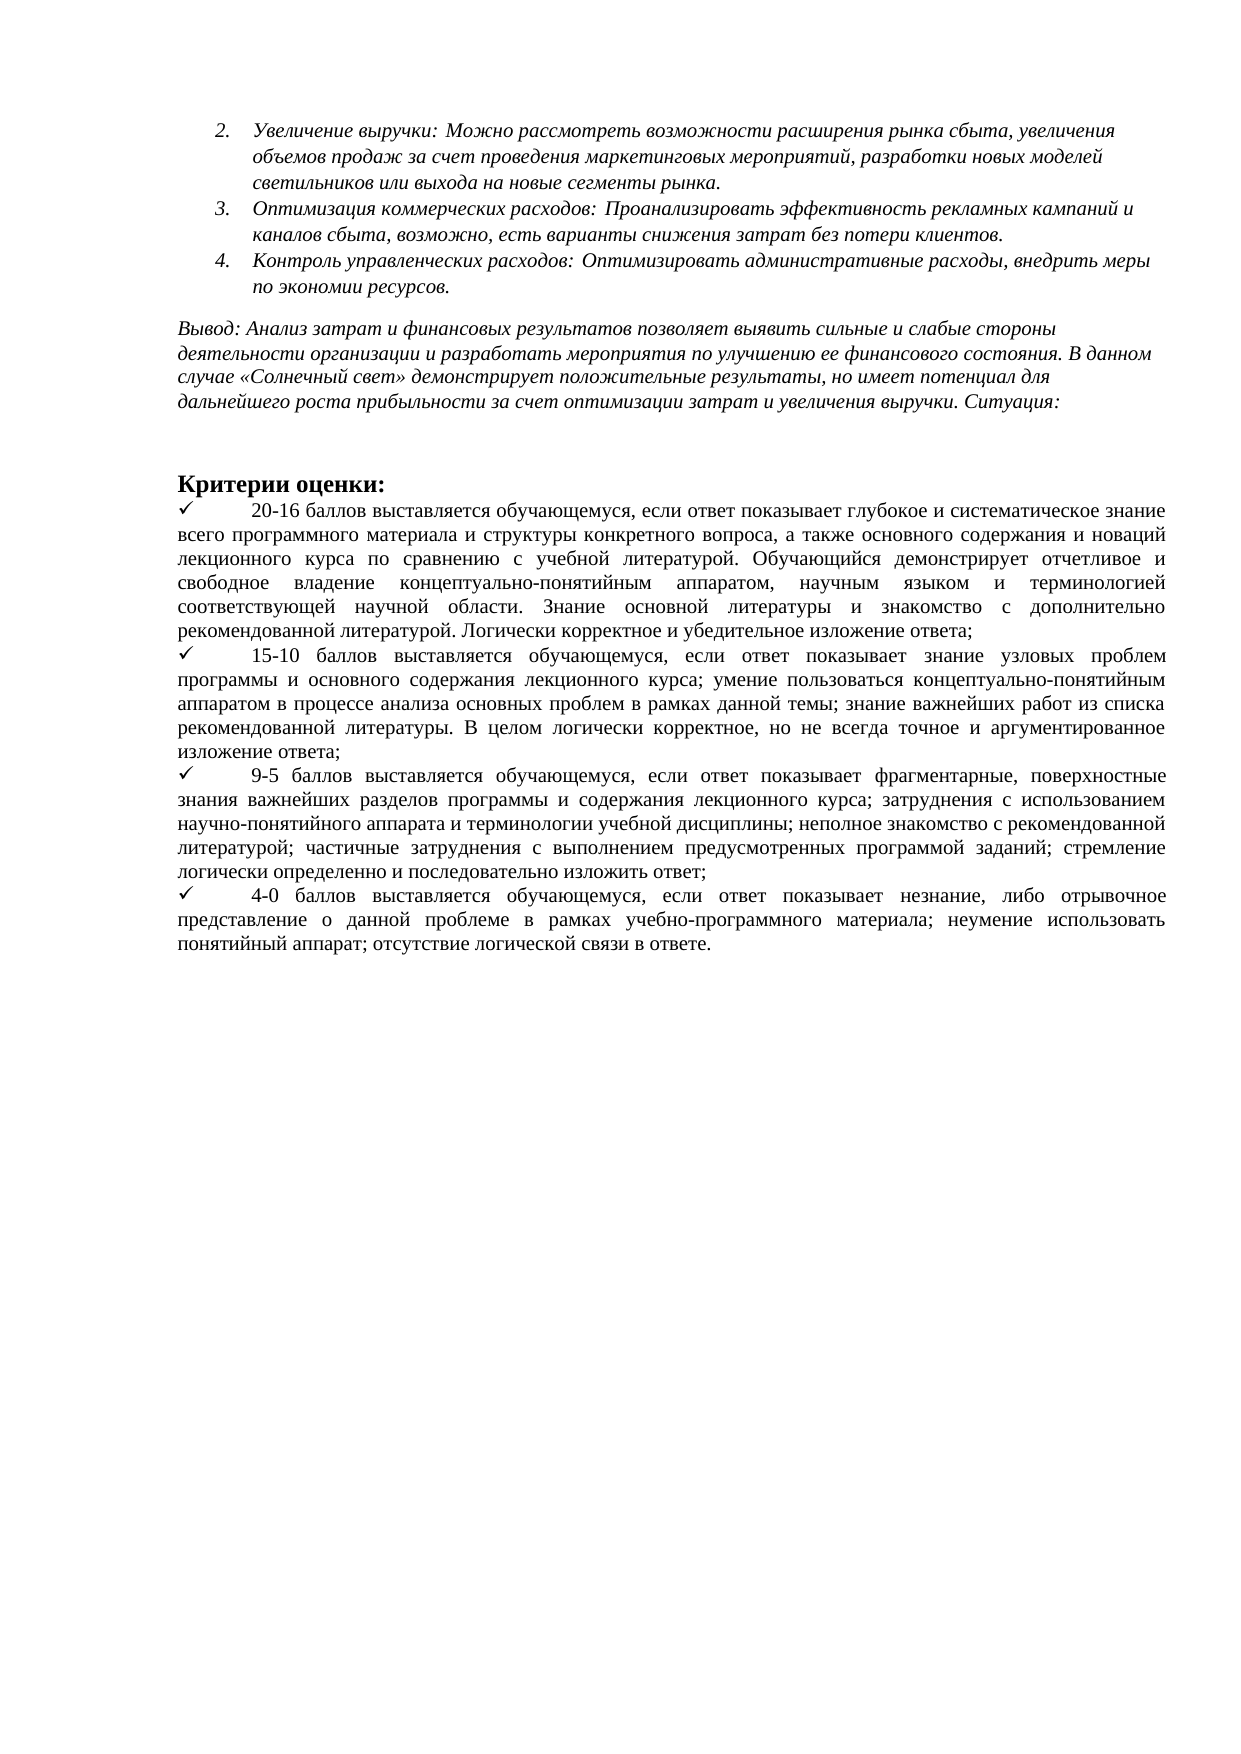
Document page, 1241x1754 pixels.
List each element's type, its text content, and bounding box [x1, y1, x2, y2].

title 9-5 баллов выставляется обучающемуся, если ответ показывает фрагментарные, поверхностные знания важнейших разделов программы и содержания лекционного курса; затруднения с использованием научно-понятийного аппарата и терминологии учебной дисциплины; неполное знакомство с рекомендованной литературой; частичные затруднения с выполнением предусмотренных программой заданий; стремление логически определенно и последовательно изложить ответ; [177, 763, 1167, 883]
title 15-10 баллов выставляется обучающемуся, если ответ показывает знание узловых проблем программы и основного содержания лекционного курса; умение пользоваться концептуально-понятийным аппаратом в процессе анализа основных проблем в рамках данной темы; знание важнейших работ из списка рекомендованной литературы. В целом логически корректное, но не всегда точное и аргументированное изложение ответа; [177, 642, 1167, 763]
list Увеличение выручки: Можно рассмотреть возможности расширения рынка сбыта, увеличения объемов продаж за счет проведения маркетинговых мероприятий, разработки новых моделей светильников или выхода на новые сегменты рынка. [215, 118, 1167, 194]
text Вывод: Анализ затрат и финансовых результатов позволяет выявить сильные и слабые стороны деятельности организации и разработать мероприятия по улучшению ее финансового состояния. В данном случае «Солнечный свет» демонстрирует положительные результаты, но имеет потенциал для дальнейшего роста прибыльности за счет оптимизации затрат и увеличения выручки. Ситуация: [177, 316, 1167, 469]
text Критерии оценки: [177, 469, 1167, 498]
list 20-16 баллов выставляется обучающемуся, если ответ показывает глубокое и систематическое знание всего программного материала и структуры конкретного вопроса, а также основного содержания и новаций лекционного курса по сравнению с учебной литературой. Обучающийся демонстрирует отчетливое и свободное владение концептуально-понятийным аппаратом, научным языком и терминологией соответствующей научной области. Знание основной литературы и знакомство с дополнительно рекомендованной литературой. Логически корректное и убедительное изложение ответа; [177, 498, 1167, 642]
title 4-0 баллов выставляется обучающемуся, если ответ показывает незнание, либо отрывочное представление о данной проблеме в рамках учебно-программного материала; неумение использовать понятийный аппарат; отсутствие логической связи в ответе. [177, 883, 1167, 955]
list Оптимизация коммерческих расходов: Проанализировать эффективность рекламных кампаний и каналов сбыта, возможно, есть варианты снижения затрат без потери клиентов. [215, 196, 1167, 246]
list Контроль управленческих расходов: Оптимизировать административные расходы, внедрить меры по экономии ресурсов. [215, 248, 1167, 298]
